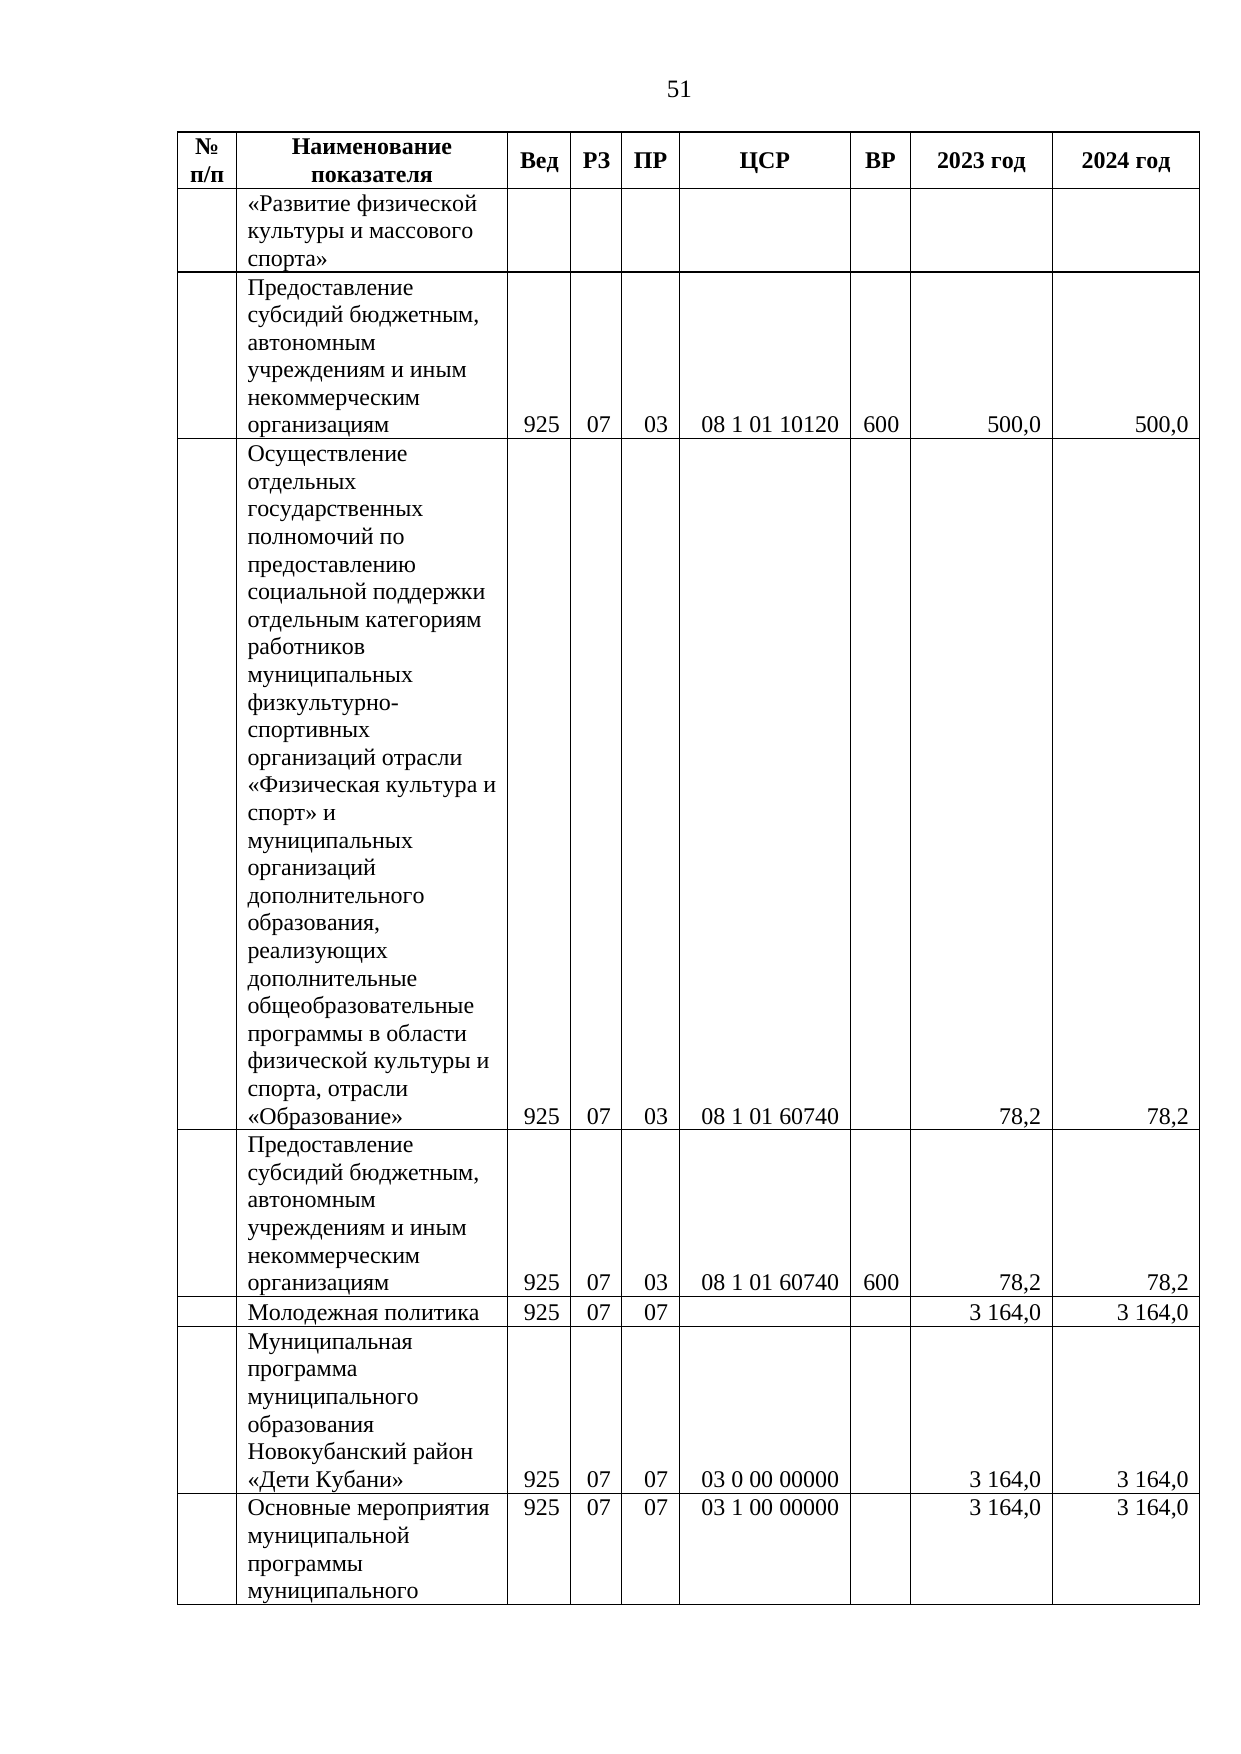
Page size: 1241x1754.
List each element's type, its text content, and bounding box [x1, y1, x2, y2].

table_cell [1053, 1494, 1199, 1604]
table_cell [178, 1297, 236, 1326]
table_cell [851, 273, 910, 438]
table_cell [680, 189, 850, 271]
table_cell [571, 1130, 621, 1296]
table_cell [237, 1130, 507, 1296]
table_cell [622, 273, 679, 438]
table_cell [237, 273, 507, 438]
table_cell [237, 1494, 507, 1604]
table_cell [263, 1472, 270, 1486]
table_header Вед [508, 133, 570, 188]
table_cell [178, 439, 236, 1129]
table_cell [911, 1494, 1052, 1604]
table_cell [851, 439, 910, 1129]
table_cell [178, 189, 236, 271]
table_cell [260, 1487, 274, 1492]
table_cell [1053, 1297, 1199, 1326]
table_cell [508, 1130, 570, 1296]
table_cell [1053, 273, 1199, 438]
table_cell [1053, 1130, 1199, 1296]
table_header ЦСР [680, 133, 850, 188]
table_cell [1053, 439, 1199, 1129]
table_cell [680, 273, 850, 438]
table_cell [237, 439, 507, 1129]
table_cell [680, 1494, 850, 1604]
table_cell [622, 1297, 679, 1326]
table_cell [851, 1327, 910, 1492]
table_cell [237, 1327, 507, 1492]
table_header 2024 год [1053, 133, 1199, 188]
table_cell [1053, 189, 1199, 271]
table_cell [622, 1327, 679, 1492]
table_header ПР [622, 133, 679, 188]
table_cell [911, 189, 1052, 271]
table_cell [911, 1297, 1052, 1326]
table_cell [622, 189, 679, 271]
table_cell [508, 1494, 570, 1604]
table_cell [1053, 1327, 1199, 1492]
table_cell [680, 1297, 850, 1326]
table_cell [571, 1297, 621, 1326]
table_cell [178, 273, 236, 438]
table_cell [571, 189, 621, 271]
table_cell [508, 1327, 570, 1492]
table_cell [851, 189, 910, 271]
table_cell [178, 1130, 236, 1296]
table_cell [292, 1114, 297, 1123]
table_header РЗ [571, 133, 621, 188]
table_header 2023 год [911, 133, 1052, 188]
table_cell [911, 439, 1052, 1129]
table_header № п/п [178, 133, 236, 188]
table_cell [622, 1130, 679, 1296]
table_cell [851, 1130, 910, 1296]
table_header Наименование показателя [237, 133, 507, 188]
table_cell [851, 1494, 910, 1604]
table_header ВР [851, 133, 910, 188]
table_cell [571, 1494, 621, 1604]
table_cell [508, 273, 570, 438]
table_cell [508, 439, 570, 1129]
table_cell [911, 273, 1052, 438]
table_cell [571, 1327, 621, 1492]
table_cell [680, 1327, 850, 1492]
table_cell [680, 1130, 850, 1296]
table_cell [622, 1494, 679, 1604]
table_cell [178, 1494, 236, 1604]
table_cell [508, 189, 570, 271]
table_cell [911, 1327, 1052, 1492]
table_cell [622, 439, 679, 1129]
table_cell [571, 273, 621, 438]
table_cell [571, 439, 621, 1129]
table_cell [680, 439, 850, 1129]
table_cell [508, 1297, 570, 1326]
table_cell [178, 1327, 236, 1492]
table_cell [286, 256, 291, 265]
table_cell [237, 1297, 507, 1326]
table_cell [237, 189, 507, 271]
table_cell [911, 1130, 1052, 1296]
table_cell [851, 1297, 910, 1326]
